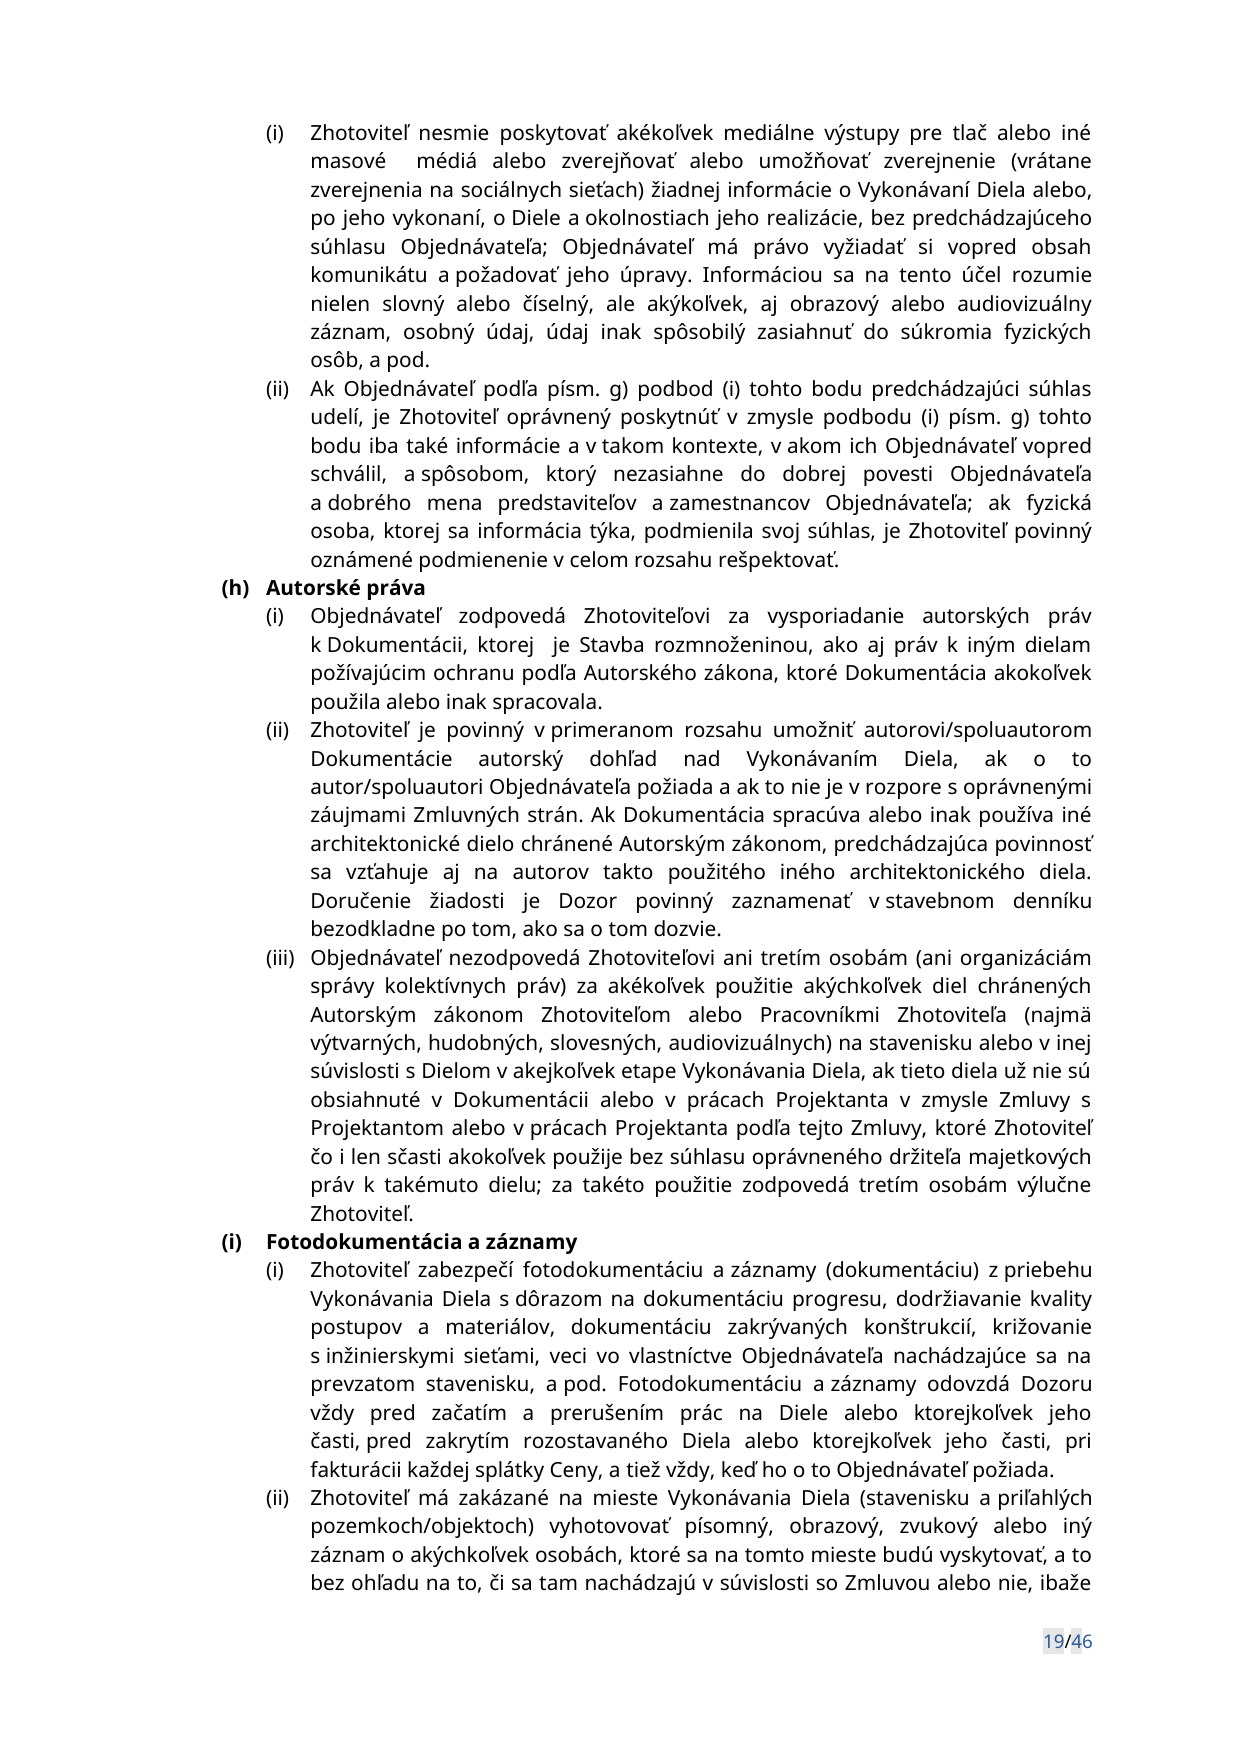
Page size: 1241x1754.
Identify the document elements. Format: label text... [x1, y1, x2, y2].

text (ii) Zhotoviteľ je povinný v primeranom rozsahu umožniť autorovi/spoluautorom Dokumentácie autorský dohľad nad Vykonávaním Diela, ak o to autor/spoluautori Objednávateľa požiada a ak to nie je v rozpore s oprávnenými záujmami Zmluvných strán. Ak Dokumentácia spracúva alebo inak používa iné architektonické dielo chránené Autorským zákonom, predchádzajúca povinnosť sa vzťahuje aj na autorov takto použitého iného architektonického diela. Doručenie žiadosti je Dozor povinný zaznamenať v stavebnom denníku bezodkladne po tom, ako sa o tom dozvie. [266, 715, 1093, 943]
text (h) Autorské práva [221, 573, 1093, 602]
text (i) Zhotoviteľ zabezpečí fotodokumentáciu a záznamy (dokumentáciu) z priebehu Vykonávania Diela s dôrazom na dokumentáciu progresu, dodržiavanie kvality postupov a materiálov, dokumentáciu zakrývaných konštrukcií, križovanie s inžinierskymi sieťami, veci vo vlastníctve Objednávateľa nachádzajúce sa na prevzatom stavenisku, a pod. Fotodokumentáciu a záznamy odovzdá Dozoru vždy pred začatím a prerušením prác na Diele alebo ktorejkoľvek jeho časti, pred zakrytím rozostavaného Diela alebo ktorejkoľvek jeho časti, pri fakturácii každej splátky Ceny, a tiež vždy, keď ho o to Objednávateľ požiada. [266, 1256, 1093, 1483]
text (iii) Objednávateľ nezodpovedá Zhotoviteľovi ani tretím osobám (ani organizáciám správy kolektívnych práv) za akékoľvek použitie akýchkoľvek diel chránených Autorským zákonom Zhotoviteľom alebo Pracovníkmi Zhotoviteľa (najmä výtvarných, hudobných, slovesných, audiovizuálnych) na stavenisku alebo v inej súvislosti s Dielom v akejkoľvek etape Vykonávania Diela, ak tieto diela už nie sú obsiahnuté v Dokumentácii alebo v prácach Projektanta v zmysle Zmluvy s Projektantom alebo v prácach Projektanta podľa tejto Zmluvy, ktoré Zhotoviteľ čo i len sčasti akokoľvek použije bez súhlasu oprávneného držiteľa majetkových práv k takémuto dielu; za takéto použitie zodpovedá tretím osobám výlučne Zhotoviteľ. [266, 943, 1093, 1227]
text (ii) Ak Objednávateľ podľa písm. g) podbod (i) tohto bodu predchádzajúci súhlas udelí, je Zhotoviteľ oprávnený poskytnúť v zmysle podbodu (i) písm. g) tohto bodu iba také informácie a v takom kontexte, v akom ich Objednávateľ vopred schválil, a spôsobom, ktorý nezasiahne do dobrej povesti Objednávateľa a dobrého mena predstaviteľov a zamestnancov Objednávateľa; ak fyzická osoba, ktorej sa informácia týka, podmienila svoj súhlas, je Zhotoviteľ povinný oznámené podmienenie v celom rozsahu rešpektovať. [266, 374, 1093, 573]
text (i) Objednávateľ zodpovedá Zhotoviteľovi za vysporiadanie autorských práv k Dokumentácii, ktorej je Stavba rozmnoženinou, ako aj práv k iným dielam požívajúcim ochranu podľa Autorského zákona, ktoré Dokumentácia akokoľvek použila alebo inak spracovala. [266, 602, 1093, 715]
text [266, 1483, 1093, 1597]
text (i) Fotodokumentácia a záznamy [221, 1227, 1093, 1256]
text (i) Zhotoviteľ nesmie poskytovať akékoľvek mediálne výstupy pre tlač alebo iné masové médiá alebo zverejňovať alebo umožňovať zverejnenie (vrátane zverejnenia na sociálnych sieťach) žiadnej informácie o Vykonávaní Diela alebo, po jeho vykonaní, o Diele a okolnostiach jeho realizácie, bez predchádzajúceho súhlasu Objednávateľa; Objednávateľ má právo vyžiadať si vopred obsah komunikátu a požadovať jeho úpravy. Informáciou sa na tento účel rozumie nielen slovný alebo číselný, ale akýkoľvek, aj obrazový alebo audiovizuálny záznam, osobný údaj, údaj inak spôsobilý zasiahnuť do súkromia fyzických osôb, a pod. [266, 118, 1093, 374]
